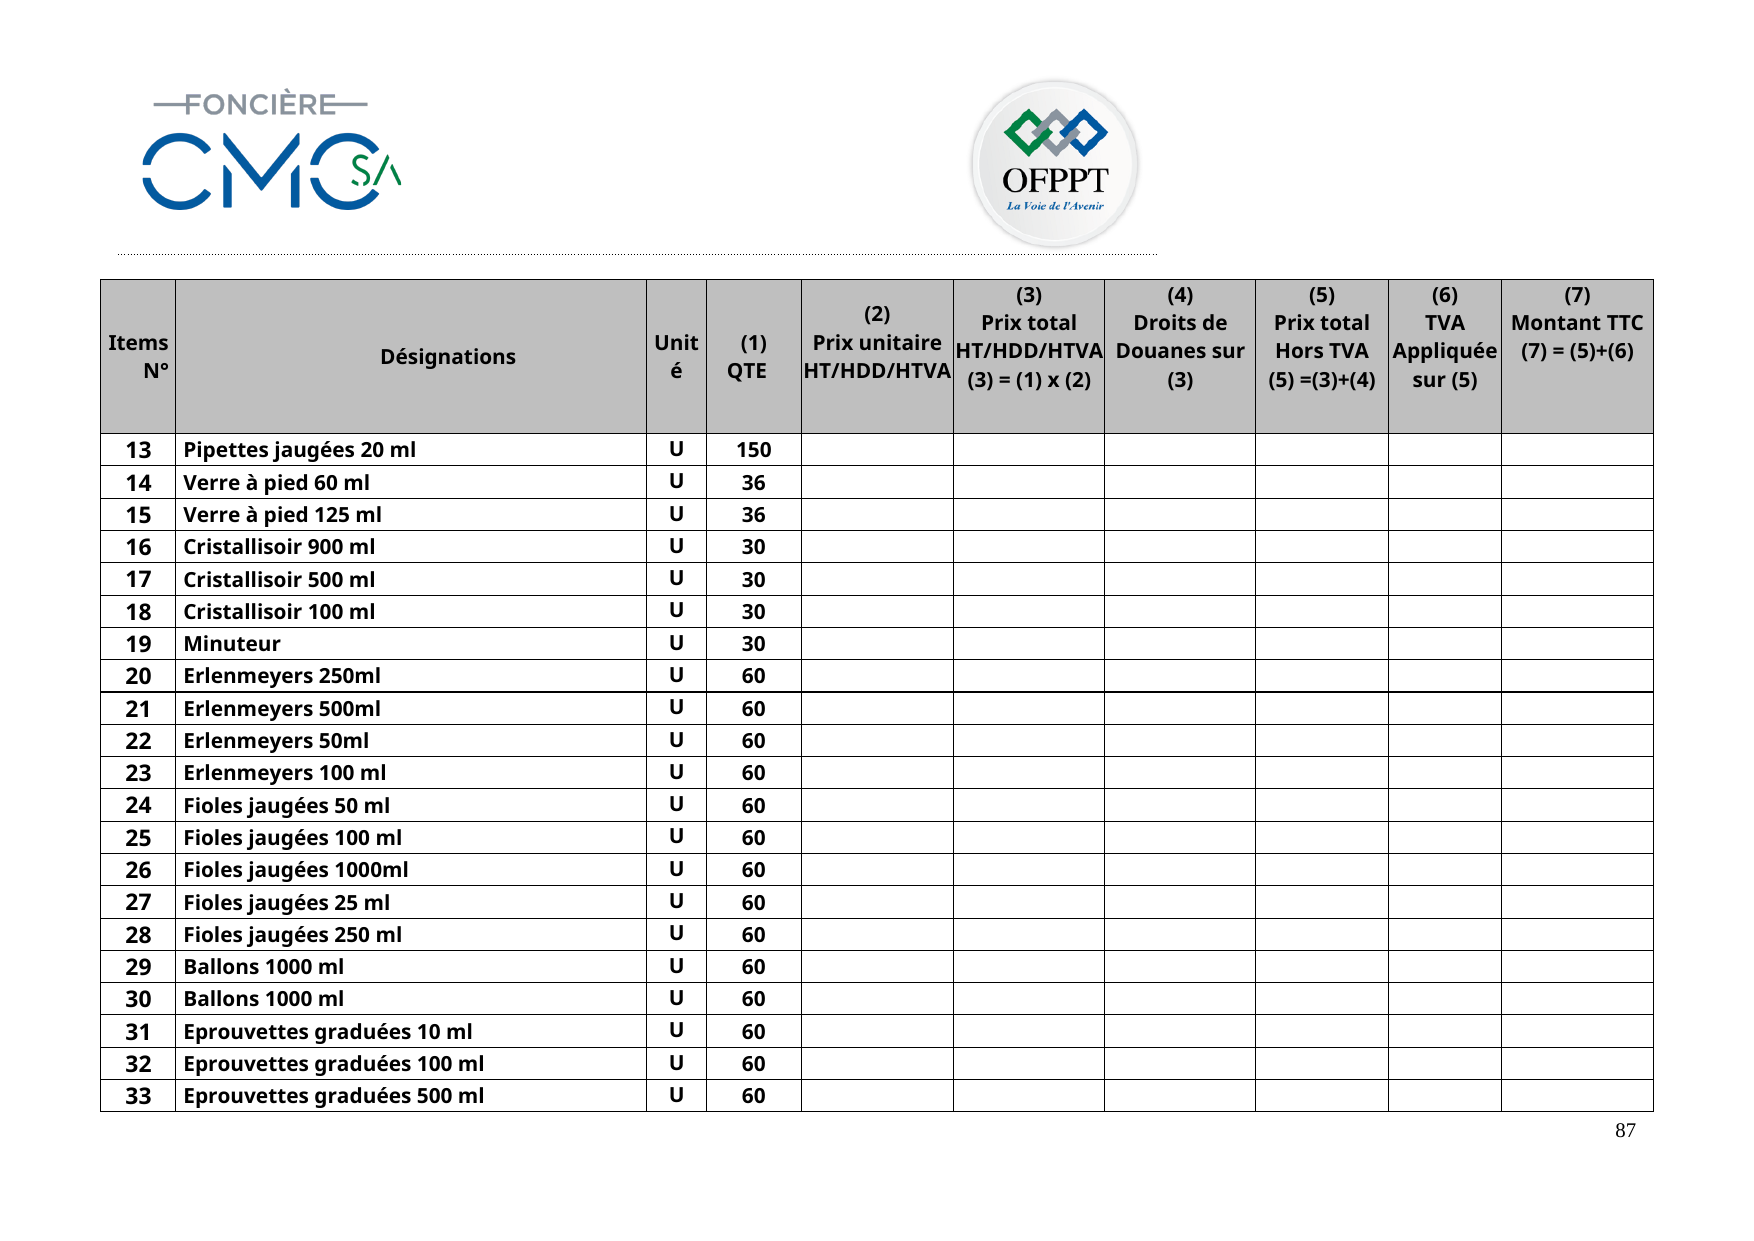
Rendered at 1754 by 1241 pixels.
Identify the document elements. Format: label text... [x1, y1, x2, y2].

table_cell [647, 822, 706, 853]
table_cell Verre à pied 125 ml [176, 499, 646, 530]
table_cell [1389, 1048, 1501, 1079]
table_header (3) Prix total HT/HDD/HTVA (3) = (1) x (2) [954, 280, 1104, 433]
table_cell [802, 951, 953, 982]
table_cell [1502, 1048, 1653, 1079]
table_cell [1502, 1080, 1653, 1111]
table_cell U [647, 499, 706, 530]
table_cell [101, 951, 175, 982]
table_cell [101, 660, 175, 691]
table_cell [1105, 531, 1255, 562]
table_cell [802, 434, 953, 465]
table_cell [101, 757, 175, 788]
table_header (6) TVA Appliquée sur (5) [1389, 280, 1501, 433]
table_cell [954, 531, 1104, 562]
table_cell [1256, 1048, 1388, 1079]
table_cell [1256, 434, 1388, 465]
table_cell 13 [101, 434, 175, 465]
table_cell [802, 563, 953, 594]
table_header (4) Droits de Douanes sur (3) [1105, 280, 1255, 433]
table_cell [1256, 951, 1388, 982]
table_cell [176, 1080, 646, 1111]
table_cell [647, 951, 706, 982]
table_cell [1105, 628, 1255, 659]
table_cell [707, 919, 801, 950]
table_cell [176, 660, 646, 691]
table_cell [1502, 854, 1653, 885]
table_cell [1389, 499, 1501, 530]
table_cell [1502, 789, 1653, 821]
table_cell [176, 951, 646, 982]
table_cell [1105, 499, 1255, 530]
table_cell [1389, 563, 1501, 594]
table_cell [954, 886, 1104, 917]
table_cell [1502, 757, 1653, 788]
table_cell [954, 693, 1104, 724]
table_cell Cristallisoir 100 ml [176, 596, 646, 627]
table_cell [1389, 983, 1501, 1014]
table_cell U [647, 434, 706, 465]
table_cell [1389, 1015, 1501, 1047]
table_cell U [647, 628, 706, 659]
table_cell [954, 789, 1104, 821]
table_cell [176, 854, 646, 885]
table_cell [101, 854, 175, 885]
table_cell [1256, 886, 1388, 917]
table_cell U [647, 596, 706, 627]
picture [964, 73, 1145, 254]
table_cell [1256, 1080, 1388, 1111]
table_cell [1502, 466, 1653, 498]
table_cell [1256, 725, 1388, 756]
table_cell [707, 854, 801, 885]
table_cell 14 [101, 466, 175, 498]
table_cell [802, 628, 953, 659]
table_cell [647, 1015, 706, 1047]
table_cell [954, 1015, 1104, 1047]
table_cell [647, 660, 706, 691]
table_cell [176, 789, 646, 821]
table_cell [1389, 434, 1501, 465]
table_cell Pipettes jaugées 20 ml [176, 434, 646, 465]
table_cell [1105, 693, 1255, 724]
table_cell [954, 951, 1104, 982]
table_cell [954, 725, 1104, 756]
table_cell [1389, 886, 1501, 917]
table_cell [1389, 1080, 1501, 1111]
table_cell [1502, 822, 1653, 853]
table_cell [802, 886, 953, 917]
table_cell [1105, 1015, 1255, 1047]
table_cell [1256, 499, 1388, 530]
table_cell [1256, 563, 1388, 594]
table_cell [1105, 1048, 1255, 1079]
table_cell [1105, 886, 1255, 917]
table_cell [1256, 596, 1388, 627]
table_header (5) Prix total Hors TVA (5) =(3)+(4) [1256, 280, 1388, 433]
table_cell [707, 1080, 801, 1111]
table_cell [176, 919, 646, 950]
table_header (2) Prix unitaire HT/HDD/HTVA [802, 280, 953, 433]
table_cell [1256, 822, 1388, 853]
table_cell U [647, 466, 706, 498]
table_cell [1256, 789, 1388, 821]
table_cell [954, 499, 1104, 530]
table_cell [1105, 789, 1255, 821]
table_cell [1502, 596, 1653, 627]
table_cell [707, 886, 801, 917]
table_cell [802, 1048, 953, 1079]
table_header (1) QTE [707, 280, 801, 433]
table_cell [802, 466, 953, 498]
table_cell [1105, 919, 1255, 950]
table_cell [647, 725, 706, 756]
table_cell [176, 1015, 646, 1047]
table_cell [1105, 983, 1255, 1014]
table_cell [1502, 434, 1653, 465]
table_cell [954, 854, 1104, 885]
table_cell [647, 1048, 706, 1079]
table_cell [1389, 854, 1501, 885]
table_cell 19 [101, 628, 175, 659]
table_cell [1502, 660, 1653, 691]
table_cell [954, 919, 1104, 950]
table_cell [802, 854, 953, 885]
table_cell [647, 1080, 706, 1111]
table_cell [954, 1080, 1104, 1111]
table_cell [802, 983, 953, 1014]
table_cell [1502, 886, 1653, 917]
table_cell [802, 499, 953, 530]
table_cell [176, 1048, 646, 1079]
table_cell 18 [101, 596, 175, 627]
table_cell 30 [707, 531, 801, 562]
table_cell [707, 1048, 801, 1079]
table_cell [1105, 563, 1255, 594]
table_cell [1105, 466, 1255, 498]
table_cell 150 [707, 434, 801, 465]
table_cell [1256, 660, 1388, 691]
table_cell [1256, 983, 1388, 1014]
table_header (7) Montant TTC (7) = (5)+(6) [1502, 280, 1653, 433]
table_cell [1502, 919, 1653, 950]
table_cell [1256, 466, 1388, 498]
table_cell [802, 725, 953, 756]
table_cell [954, 466, 1104, 498]
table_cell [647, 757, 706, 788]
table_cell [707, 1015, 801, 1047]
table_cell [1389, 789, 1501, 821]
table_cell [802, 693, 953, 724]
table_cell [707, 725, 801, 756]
table_cell 15 [101, 499, 175, 530]
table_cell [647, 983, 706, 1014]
table_cell 36 [707, 499, 801, 530]
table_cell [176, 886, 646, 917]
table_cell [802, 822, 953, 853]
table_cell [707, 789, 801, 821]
table_cell [1105, 434, 1255, 465]
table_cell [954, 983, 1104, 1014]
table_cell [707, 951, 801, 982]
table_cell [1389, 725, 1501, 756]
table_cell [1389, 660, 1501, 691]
table_cell Verre à pied 60 ml [176, 466, 646, 498]
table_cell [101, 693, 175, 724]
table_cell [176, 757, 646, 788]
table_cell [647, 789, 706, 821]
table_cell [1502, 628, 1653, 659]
table_cell Cristallisoir 900 ml [176, 531, 646, 562]
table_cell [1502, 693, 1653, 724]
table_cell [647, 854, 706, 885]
table_cell 30 [707, 628, 801, 659]
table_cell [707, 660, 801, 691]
table_cell [1256, 628, 1388, 659]
table_cell [1502, 499, 1653, 530]
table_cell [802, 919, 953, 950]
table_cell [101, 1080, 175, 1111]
table_header Désignations [176, 280, 646, 433]
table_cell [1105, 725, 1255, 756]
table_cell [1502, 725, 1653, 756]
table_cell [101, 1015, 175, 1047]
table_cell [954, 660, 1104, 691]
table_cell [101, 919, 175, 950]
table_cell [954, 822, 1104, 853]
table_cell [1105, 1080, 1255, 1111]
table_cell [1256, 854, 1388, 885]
table_cell Cristallisoir 500 ml [176, 563, 646, 594]
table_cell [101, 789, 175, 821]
table_cell [802, 596, 953, 627]
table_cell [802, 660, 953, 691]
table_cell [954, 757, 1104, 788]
table_cell U [647, 531, 706, 562]
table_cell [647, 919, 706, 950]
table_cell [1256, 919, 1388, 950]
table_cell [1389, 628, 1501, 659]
table_header Unité [647, 280, 706, 433]
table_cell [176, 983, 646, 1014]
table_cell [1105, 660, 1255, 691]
table_cell [1389, 531, 1501, 562]
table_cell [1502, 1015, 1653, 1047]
table_cell [1502, 563, 1653, 594]
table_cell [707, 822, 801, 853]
table_cell [1502, 531, 1653, 562]
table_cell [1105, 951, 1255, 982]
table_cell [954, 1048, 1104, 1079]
table_cell 30 [707, 596, 801, 627]
table_cell Minuteur [176, 628, 646, 659]
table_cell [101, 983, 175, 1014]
table_cell [1389, 466, 1501, 498]
picture [142, 88, 402, 210]
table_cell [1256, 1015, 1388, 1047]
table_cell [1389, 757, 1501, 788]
table_cell 36 [707, 466, 801, 498]
table_cell 16 [101, 531, 175, 562]
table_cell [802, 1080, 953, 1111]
table_cell 30 [707, 563, 801, 594]
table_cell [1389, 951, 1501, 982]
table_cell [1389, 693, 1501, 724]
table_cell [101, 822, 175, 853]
table_cell 17 [101, 563, 175, 594]
table_cell [954, 563, 1104, 594]
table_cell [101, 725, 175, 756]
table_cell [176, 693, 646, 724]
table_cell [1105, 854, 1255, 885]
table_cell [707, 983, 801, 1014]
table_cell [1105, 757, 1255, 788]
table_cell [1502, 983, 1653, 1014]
table_header Items N° [101, 280, 175, 433]
table_cell U [647, 563, 706, 594]
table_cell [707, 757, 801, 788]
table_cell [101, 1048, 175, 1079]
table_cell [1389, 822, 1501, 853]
table_cell [802, 531, 953, 562]
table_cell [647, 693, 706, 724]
table_cell [954, 434, 1104, 465]
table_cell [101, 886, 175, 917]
table_cell [954, 628, 1104, 659]
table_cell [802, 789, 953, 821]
table_cell [1389, 596, 1501, 627]
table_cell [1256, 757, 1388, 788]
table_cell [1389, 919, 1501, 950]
table_cell [1256, 531, 1388, 562]
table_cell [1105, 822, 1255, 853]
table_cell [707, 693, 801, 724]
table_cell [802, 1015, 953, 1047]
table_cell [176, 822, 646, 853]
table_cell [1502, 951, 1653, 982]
table_cell [954, 596, 1104, 627]
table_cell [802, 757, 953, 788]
table_cell [1105, 596, 1255, 627]
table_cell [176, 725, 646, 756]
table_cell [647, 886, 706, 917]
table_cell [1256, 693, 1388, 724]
